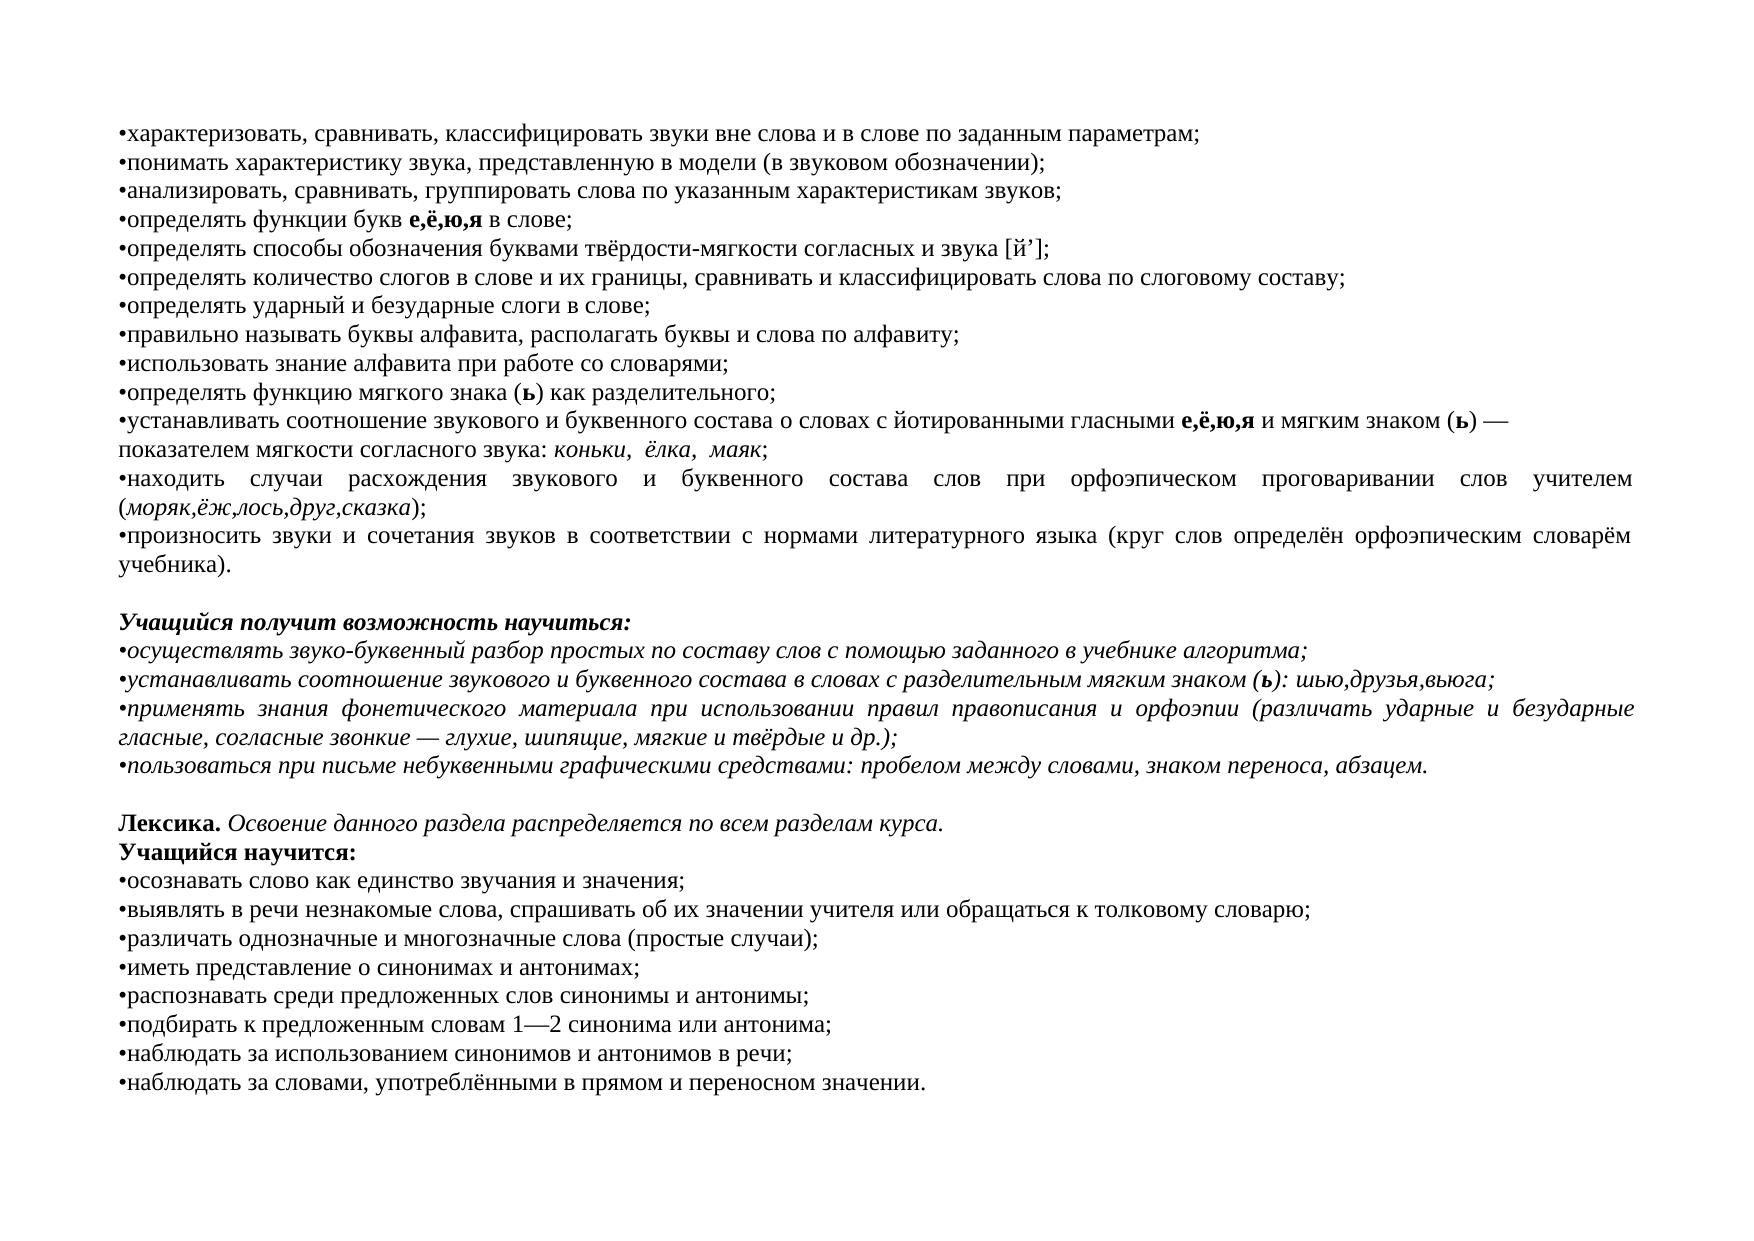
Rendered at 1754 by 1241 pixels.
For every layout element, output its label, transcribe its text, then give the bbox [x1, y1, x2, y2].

text Учащийся получит возможность научиться: [118, 607, 1629, 636]
text •пользоваться при письме небуквенными графическими средствами: пробелом между словами, знаком переноса, абзацем. [118, 751, 1636, 779]
text •характеризовать, сравнивать, классифицировать звуки вне слова и в слове по заданным параметрам; [118, 118, 1634, 147]
text •использовать знание алфавита при работе со словарями; [118, 348, 1636, 377]
text •устанавливать соотношение звукового и буквенного состава в словах с разделительным мягким знаком (ь): шью,друзья,вьюга; [118, 664, 1636, 693]
text •анализировать, сравнивать, группировать слова по указанным характеристикам звуков; [118, 176, 1629, 204]
text •определять функции букв е,ё,ю,я в слове; [118, 204, 1636, 233]
text •устанавливать соотношение звукового и буквенного состава о словах с йотированными гласными е,ё,ю,я и мягким знаком (ь) — показателем мягкости согласного звука: коньки, ёлка, маяк; [118, 406, 1636, 463]
text •подбирать к предложенным словам 1—2 синонима или антонима; [118, 1009, 1636, 1038]
text Лексика. Освоение данного раздела распределяется по всем разделам курса. [118, 808, 1636, 837]
text •наблюдать за использованием синонимов и антонимов в речи; [118, 1038, 1632, 1067]
text •определять количество слогов в слове и их границы, сравнивать и классифицировать слова по слоговому составу; [118, 262, 1634, 291]
text •понимать характеристику звука, представленную в модели (в звуковом обозначении); [118, 147, 1634, 176]
text •выявлять в речи незнакомые слова, спрашивать об их значении учителя или обращаться к толковому словарю; [118, 894, 1636, 923]
text •применять знания фонетического материала при использовании правил правописания и орфоэпии (различать ударные и безударные гласные, согласные звонкие — глухие, шипящие, мягкие и твёрдые и др.); [118, 693, 1636, 751]
text •осознавать слово как единство звучания и значения; [118, 866, 1636, 894]
text •правильно называть буквы алфавита, располагать буквы и слова по алфавиту; [118, 319, 1629, 348]
text •определять способы обозначения буквами твёрдости-мягкости согласных и звука [й’]; [118, 233, 1634, 262]
text •находить случаи расхождения звукового и буквенного состава слов при орфоэпическом проговаривании слов учителем (моряк,ёж,лось,друг,сказка); [118, 463, 1634, 521]
text •определять функцию мягкого знака (ь) как разделительного; [118, 377, 1632, 406]
text •распознавать среди предложенных слов синонимы и антонимы; [118, 981, 1636, 1009]
text •иметь представление о синонимах и антонимах; [118, 952, 1636, 981]
text •различать однозначные и многозначные слова (простые случаи); [118, 923, 1634, 952]
text •определять ударный и безударные слоги в слове; [118, 291, 1636, 319]
text •осуществлять звуко-буквенный разбор простых по составу слов с помощью заданного в учебнике алгоритма; [118, 636, 1634, 664]
text Учащийся научится: [118, 837, 1636, 866]
text •наблюдать за словами, употреблёнными в прямом и переносном значении. [118, 1067, 1632, 1096]
text •произносить звуки и сочетания звуков в соответствии с нормами литературного языка (круг слов определён орфоэпическим словарём учебника). [118, 521, 1634, 578]
